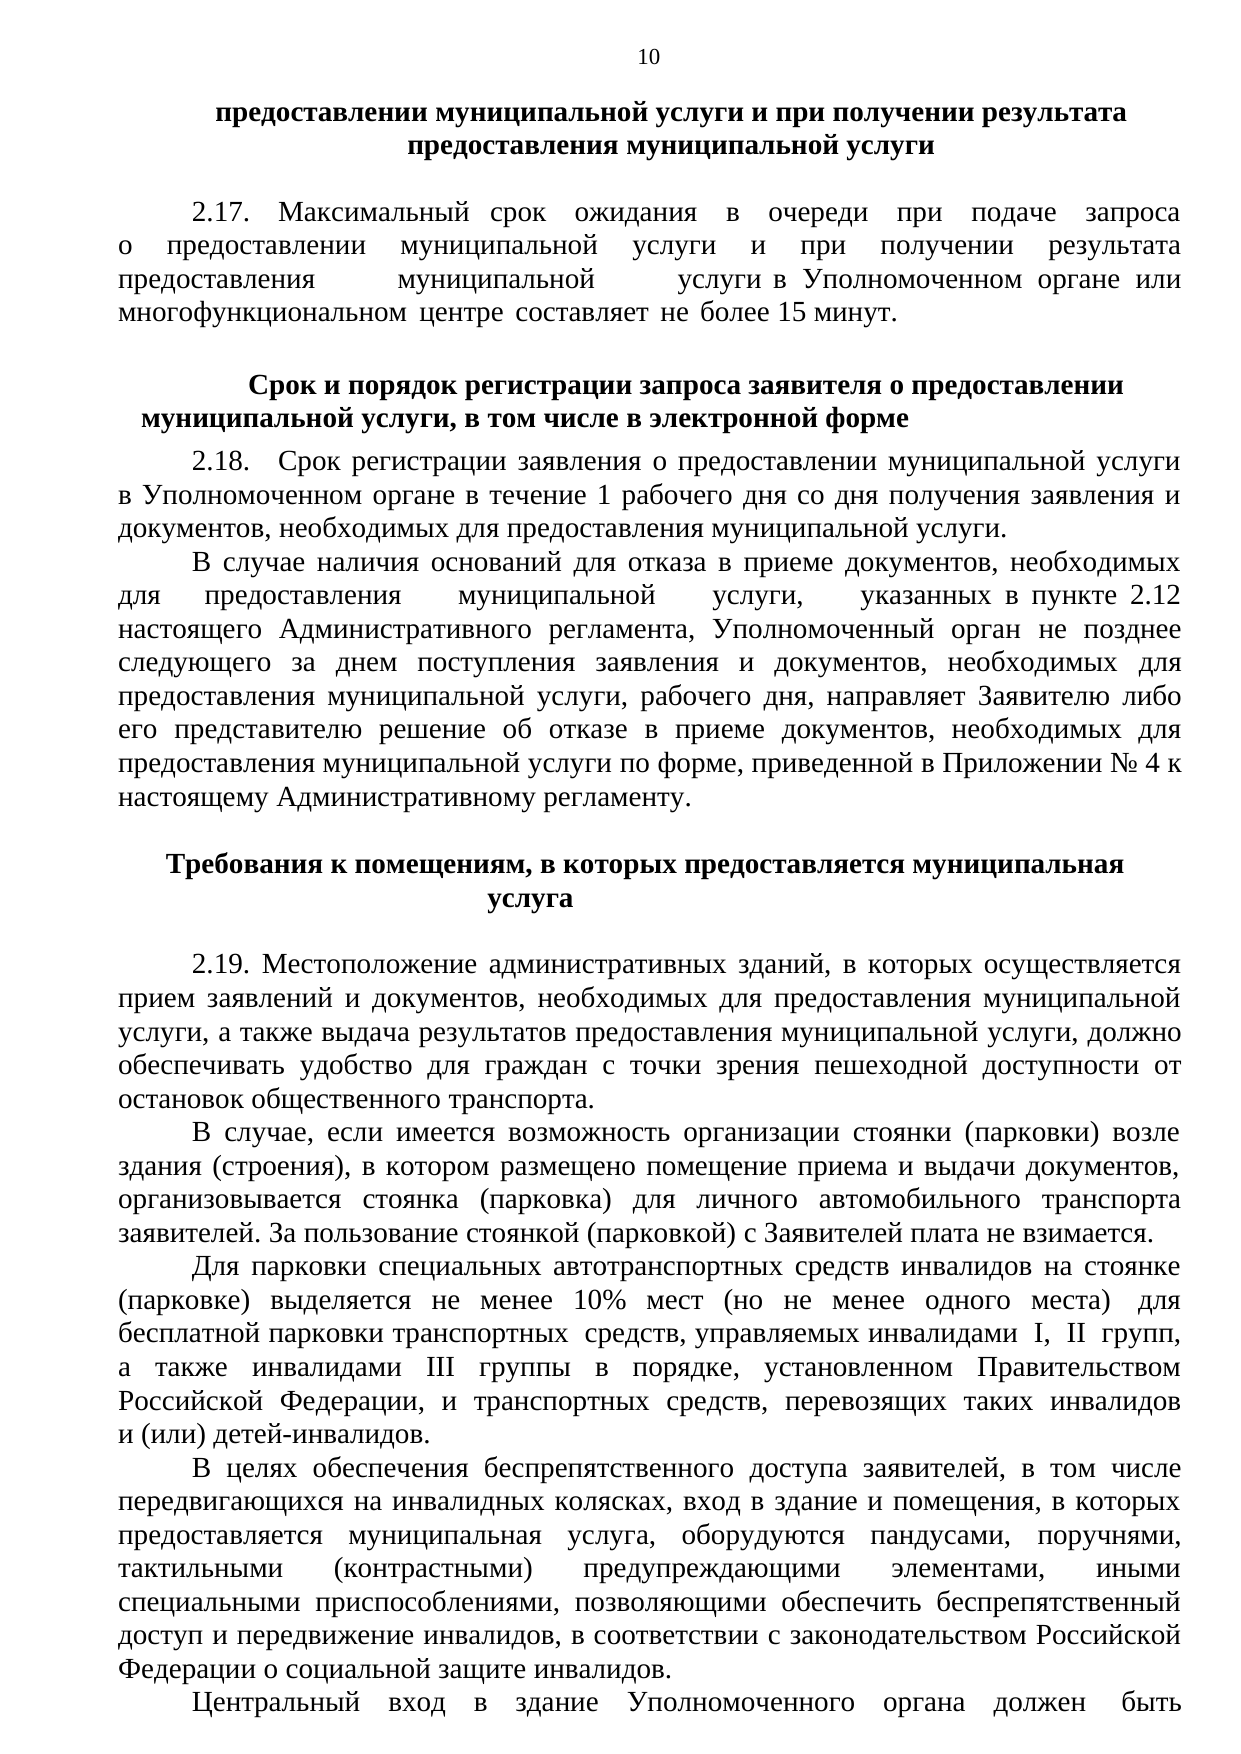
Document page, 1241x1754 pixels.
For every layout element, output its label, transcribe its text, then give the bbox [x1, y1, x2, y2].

text Для парковки специальных автотранспортных средств инвалидов на стоянке (парковке) выделяется не менее 10% мест (но не менее одного места) для бесплатной парковки транспортных средств, управляемых инвалидами I, II групп, а также инвалидами III группы в порядке, установленном Правительством Российской Федерации, и транспортных средств, перевозящих таких инвалидов и (или) детей-инвалидов. [118, 1248, 1182, 1450]
text В случае, если имеется возможность организации стоянки (парковки) возле здания (строения), в котором размещено помещение приема и выдачи документов, организовывается стоянка (парковка) для личного автомобильного транспорта заявителей. За пользование стоянкой (парковкой) с Заявителей плата не взимается. [118, 1114, 1181, 1248]
list Срок регистрации заявления о предоставлении муниципальной услуги в Уполномоченном органе в течение 1 рабочего дня со дня получения заявления и документов, необходимых для предоставления муниципальной услуги. [118, 443, 1181, 544]
subtitle Требования к помещениям, в которых предоставляется муниципальная услуга [166, 846, 1135, 913]
list Местоположение административных зданий, в которых осуществляется прием заявлений и документов, необходимых для предоставления муниципальной услуги, а также выдача результатов предоставления муниципальной услуги, должно обеспечивать удобство для граждан с точки зрения пешеходной доступности от остановок общественного транспорта. [118, 947, 1182, 1114]
list Максимальный срок ожидания в очереди при подаче запроса о предоставлении муниципальной услуги и при получении результата предоставления муниципальной услуги в Уполномоченном органе или многофункциональном центре составляет не более 15 минут. [118, 194, 1181, 328]
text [118, 1684, 1182, 1718]
text В случае наличия оснований для отказа в приеме документов, необходимых для предоставления муниципальной услуги, указанных в пункте 2.12 настоящего Административного регламента, Уполномоченный орган не позднее следующего за днем поступления заявления и документов, необходимых для предоставления муниципальной услуги, рабочего дня, направляет Заявителю либо его представителю решение об отказе в приеме документов, необходимых для предоставления муниципальной услуги по форме, приведенной в Приложении № 4 к настоящему Административному регламенту. [118, 544, 1182, 812]
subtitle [146, 94, 1196, 161]
subtitle Срок и порядок регистрации запроса заявителя о предоставлении муниципальной услуги, в том числе в электронной форме [141, 367, 1196, 434]
text В целях обеспечения беспрепятственного доступа заявителей, в том числе передвигающихся на инвалидных колясках, вход в здание и помещения, в которых предоставляется муниципальная услуга, оборудуются пандусами, поручнями, тактильными (контрастными) предупреждающими элементами, иными специальными приспособлениями, позволяющими обеспечить беспрепятственный доступ и передвижение инвалидов, в соответствии с законодательством Российской Федерации о социальной защите инвалидов. [118, 1450, 1182, 1684]
